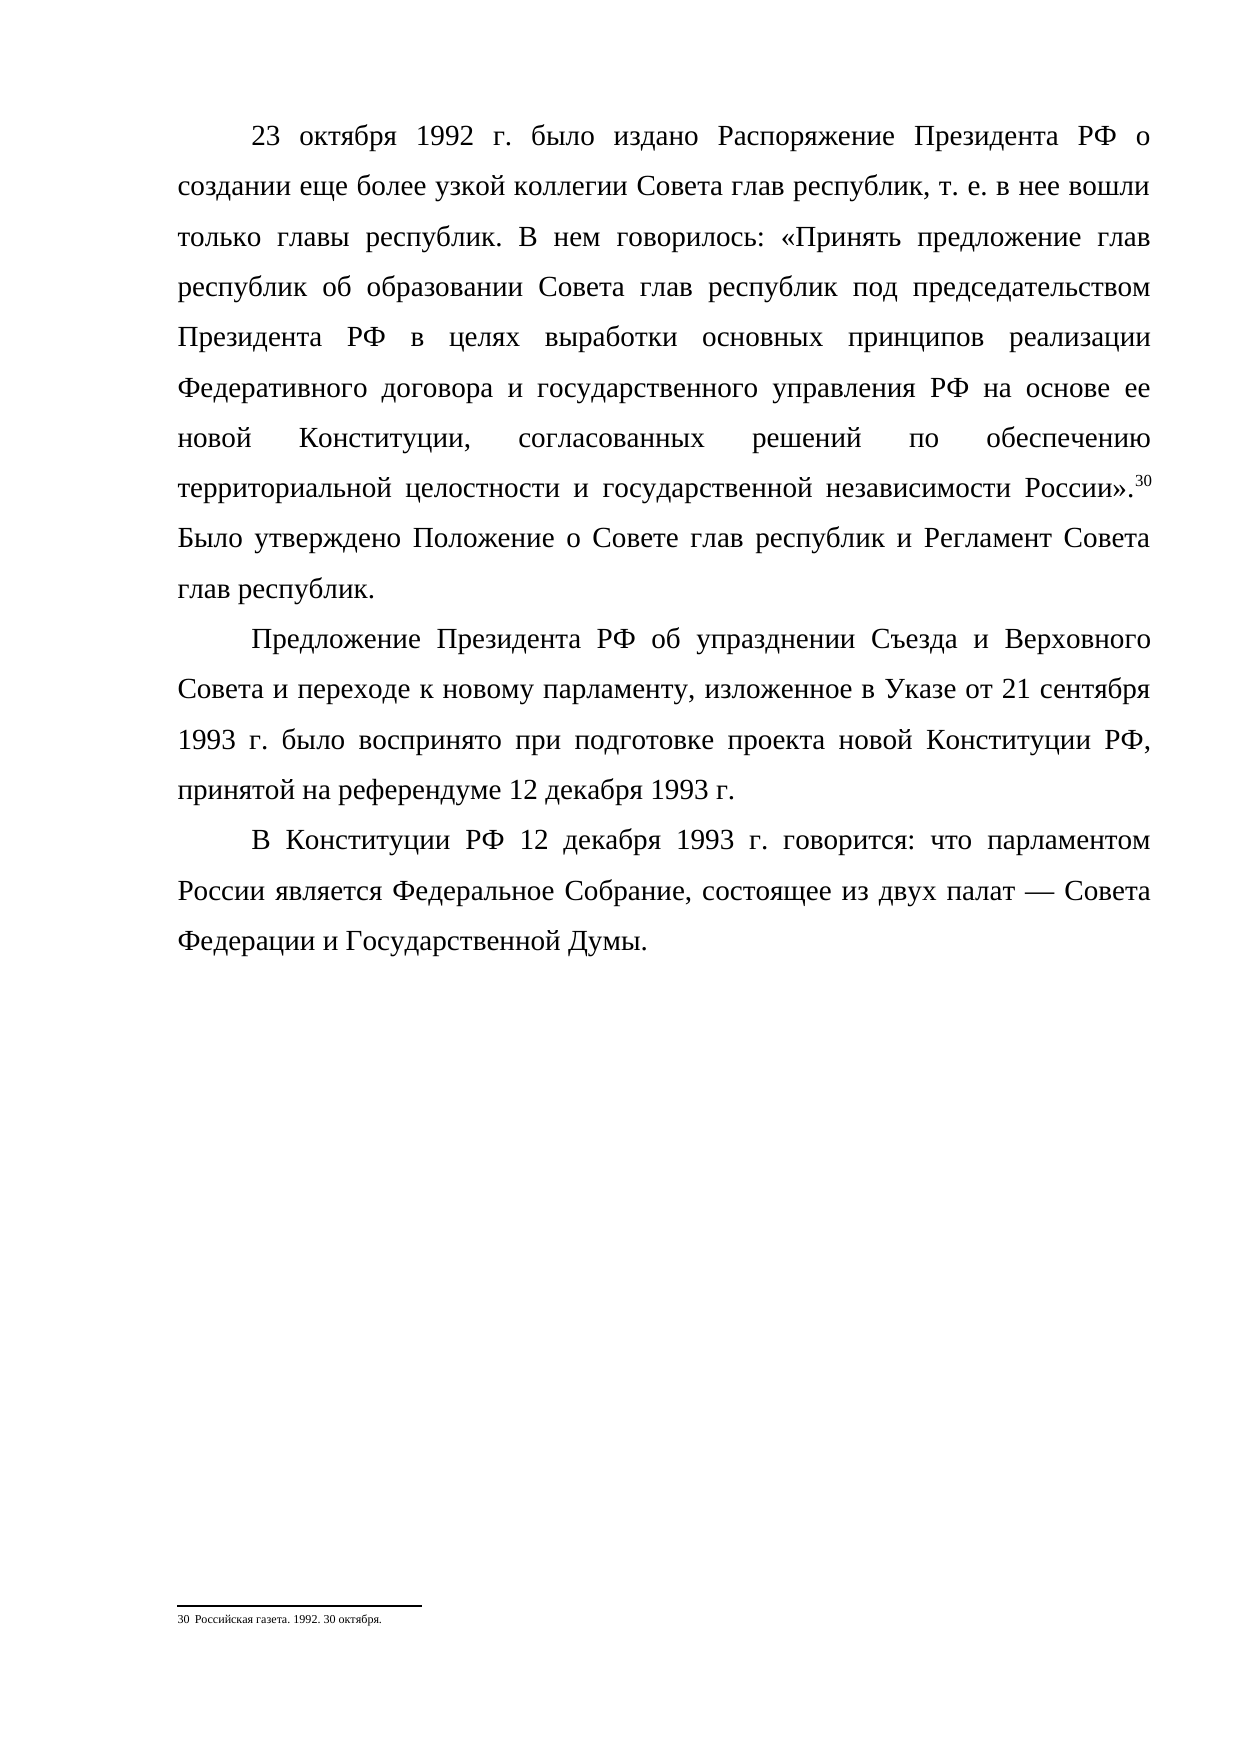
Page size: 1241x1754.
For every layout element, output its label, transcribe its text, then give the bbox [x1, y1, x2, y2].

text В Конституции РФ 12 декабря . говорится: что парламентом России является Федеральное Собрание, состоящее из двух палат — Совета Федерации и Государственной Думы. [177, 822, 1152, 957]
text 23 октября . было издано Распоряжение Президента РФ о создании еще более узкой коллегии Совета глав республик, т. е. в нее вошли только главы республик. В нем говорилось: «Принять предложение глав республик об образовании Совета глав республик под председательством Президента РФ в целях выработки основных принципов реализации Федеративного договора и государственного управления РФ на основе ее новой Конституции, согласованных решений по обеспечению территориальной целостности и государственной независимости России». Было утверждено Положение о Совете глав республик и Регламент Совета глав республик. [177, 118, 1152, 604]
text Предложение Президента РФ об упразднении Съезда и Верховного Совета и переходе к новому парламенту, изложенное в Указе от 21 сентября . было воспринято при подготовке проекта новой Конституции РФ, принятой на референдуме 12 декабря . [177, 621, 1152, 806]
